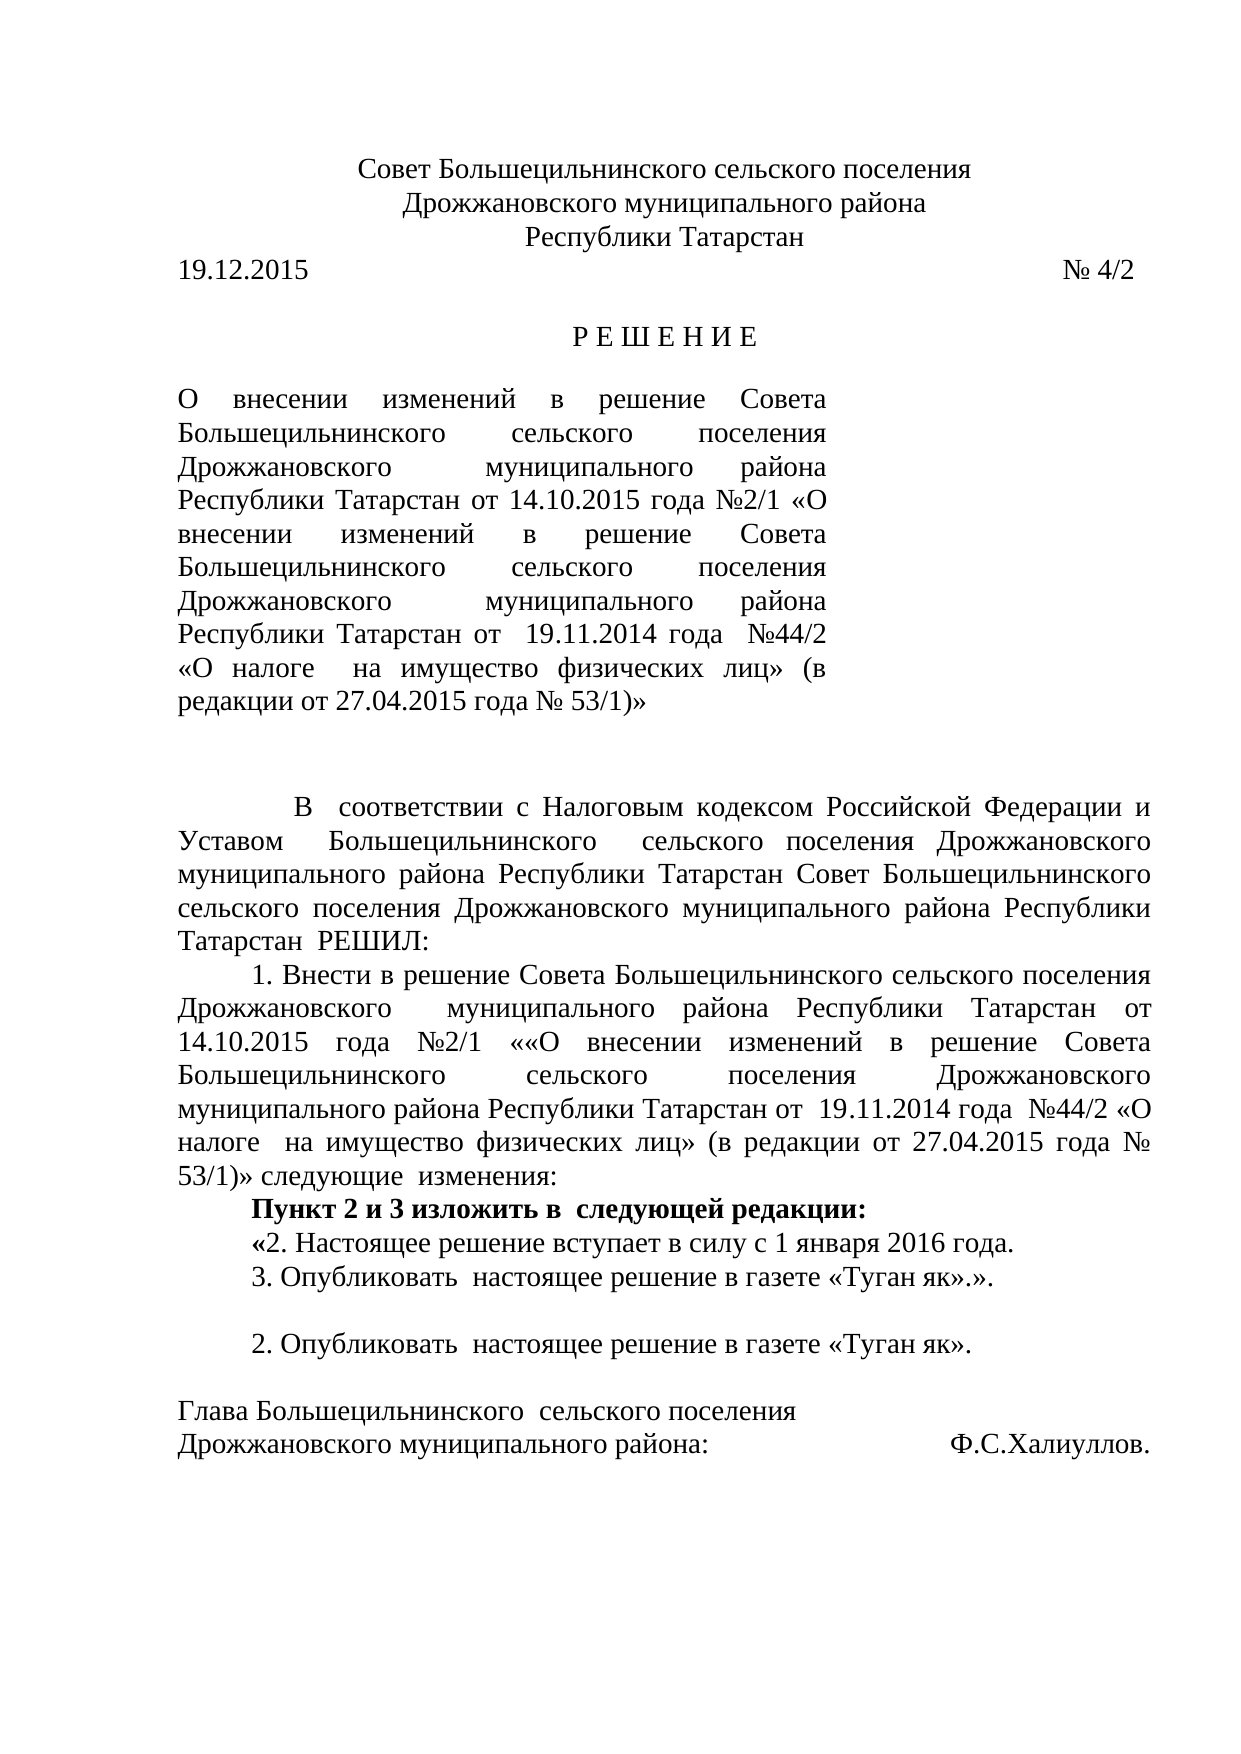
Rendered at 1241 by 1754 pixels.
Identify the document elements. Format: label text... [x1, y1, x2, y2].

text О внесении изменений в решение Совета Большецильнинского сельского поселения Дрожжановского муниципального района Республики Татарстан от 14.10.2015 года №2/1 «О внесении изменений в решение Совета Большецильнинского сельского поселения Дрожжановского муниципального района Республики Татарстан от 19.11.2014 года №44/2 «О налоге на имущество физических лиц» (в редакции от 27.04.2015 года № 53/1)» [177, 382, 827, 717]
text Дрожжановского муниципального района: Ф.С.Халиуллов. [177, 1426, 1152, 1460]
text Пункт 2 и 3 изложить в следующей редакции: [177, 1192, 1152, 1225]
text Дрожжановского муниципального района [177, 185, 1152, 219]
text Республики Татарстан [177, 219, 1152, 252]
text 2. Опубликовать настоящее решение в газете «Туган як». [177, 1326, 1152, 1359]
text 1. Внести в решение Совета Большецильнинского сельского поселения Дрожжановского муниципального района Республики Татарстан от 14.10.2015 года №2/1 ««О внесении изменений в решение Совета Большецильнинского сельского поселения Дрожжановского муниципального района Республики Татарстан от 19.11.2014 года №44/2 «О налоге на имущество физических лиц» (в редакции от 27.04.2015 года № 53/1)» следующие изменения: [177, 957, 1152, 1192]
text Совет Большецильнинского сельского поселения [177, 152, 1152, 185]
text В соответствии с Налоговым кодексом Российской Федерации и Уставом Большецильнинского сельского поселения Дрожжановского муниципального района Республики Татарстан Совет Большецильнинского сельского поселения Дрожжановского муниципального района Республики Татарстан РЕШИЛ: [177, 789, 1152, 957]
text Р Е Ш Е Н И Е [177, 319, 1152, 353]
text «2. Настоящее решение вступает в силу с 1 января 2016 года. [177, 1225, 1152, 1259]
text 19.12.2015 № 4/2 [177, 252, 1152, 286]
text Глава Большецильнинского сельского поселения [177, 1393, 1152, 1426]
text 3. Опубликовать настоящее решение в газете «Туган як».». [177, 1259, 1152, 1292]
